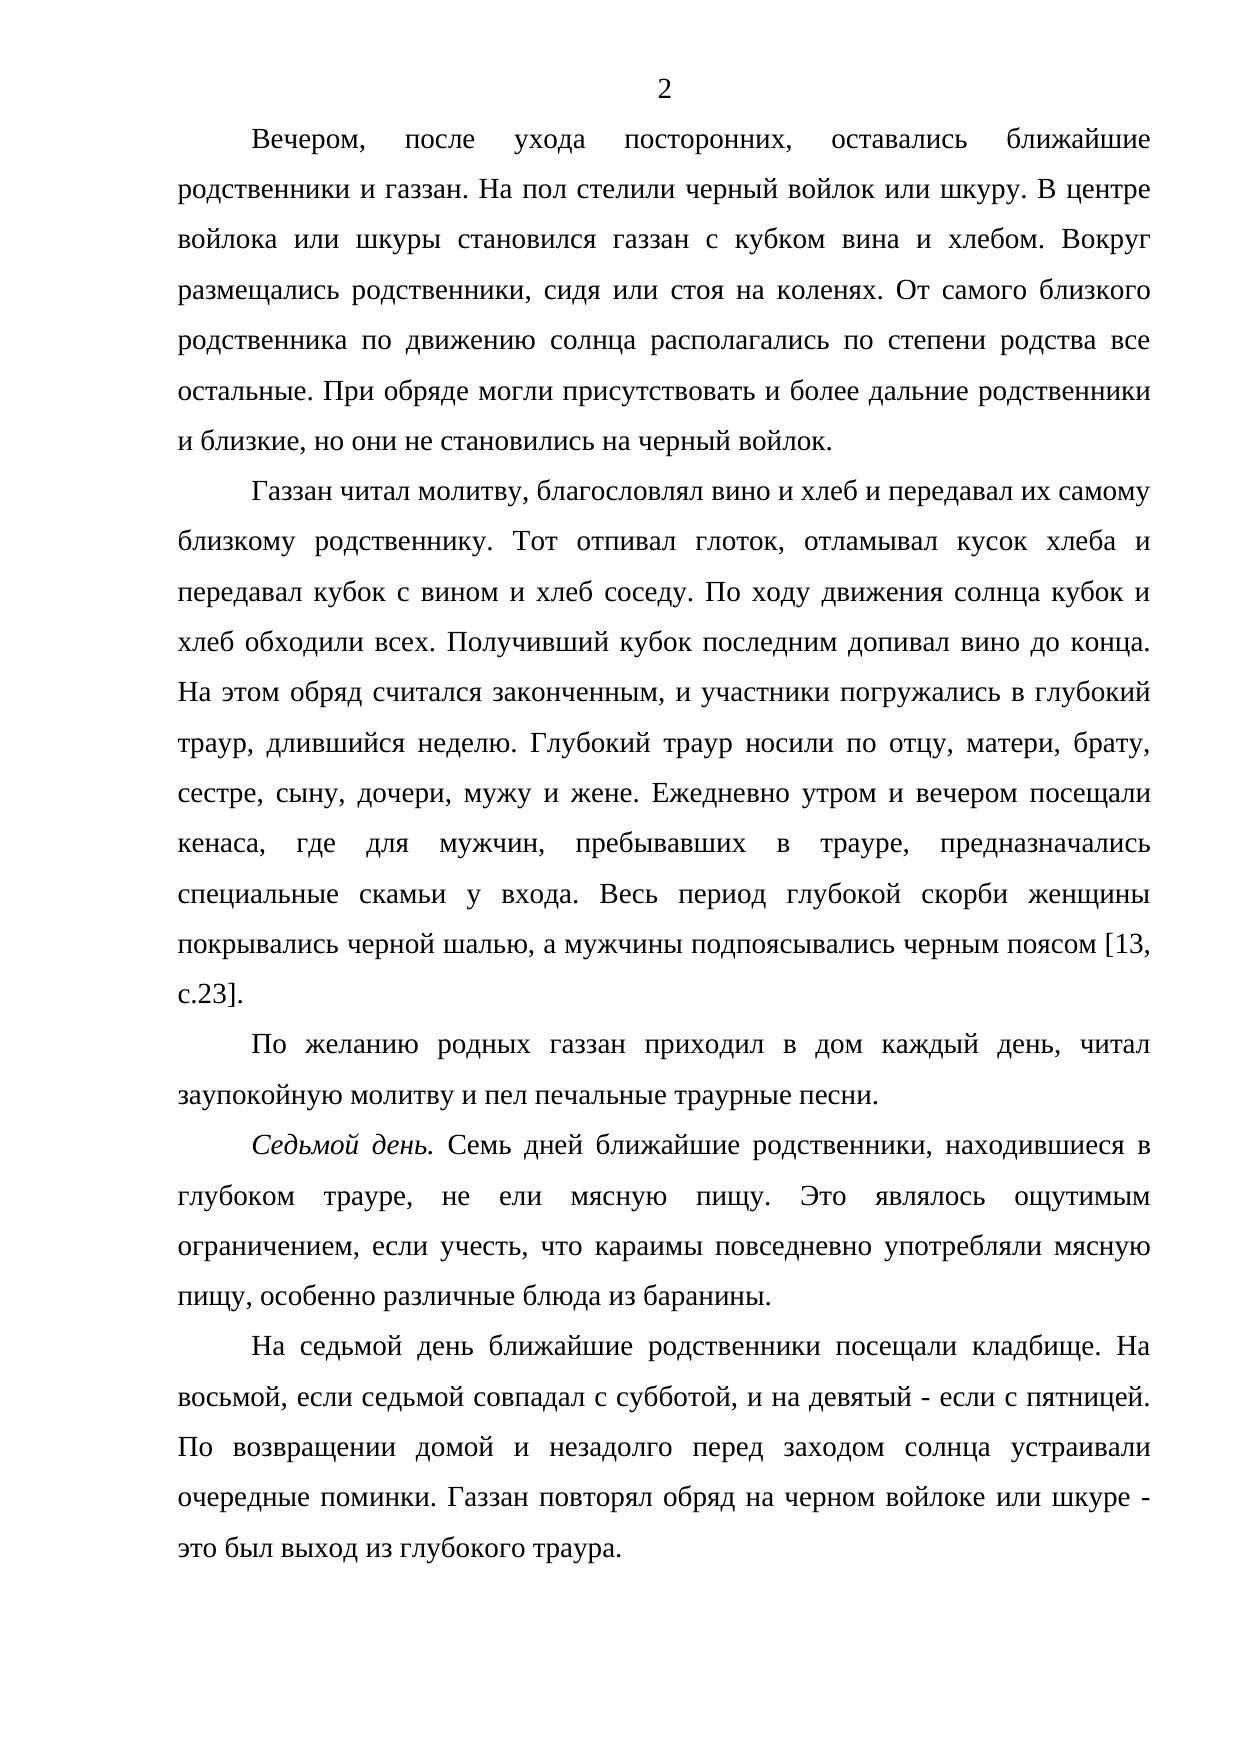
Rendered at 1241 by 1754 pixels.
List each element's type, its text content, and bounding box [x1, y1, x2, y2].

text По желанию родных газзан приходил в дом каждый день, читал заупокойную молитву и пел печальные траурные песни. [177, 1027, 1152, 1111]
text Седьмой день. Семь дней ближайшие родственники, находившиеся в глубоком трауре, не ели мясную пищу. Это являлось ощутимым ограничением, если учесть, что караимы повседневно употребляли мясную пищу, особенно различные блюда из баранины. [177, 1127, 1152, 1312]
text На седьмой день ближайшие родственники посещали кладбище. На восьмой, если седьмой совпадал с субботой, и на девятый - если с пятницей. По возвращении домой и незадолго перед заходом солнца устраивали очередные поминки. Газзан повторял обряд на черном войлоке или шкуре - это был выход из глубокого траура. [177, 1328, 1152, 1563]
text Газзан читал молитву, благословлял вино и хлеб и передавал их самому близкому родственнику. Тот отпивал глоток, отламывал кусок хлеба и передавал кубок с вином и хлеб соседу. По ходу движения солнца кубок и хлеб обходили всех. Получивший кубок последним допивал вино до конца. На этом обряд считался законченным, и участники погружались в глубокий траур, длившийся неделю. Глубокий траур носили по отцу, матери, брату, сестре, сыну, дочери, мужу и жене. Ежедневно утром и вечером посещали кенаса, где для мужчин, пребывавших в трауре, предназначались специальные скамьи у входа. Весь период глубокой скорби женщины покрывались черной шалью, а мужчины подпоясывались черным поясом [13, с.23]. [177, 473, 1152, 1010]
text Вечером, после ухода посторонних, оставались ближайшие родственники и газзан. На пол стелили черный войлок или шкуру. В центре войлока или шкуры становился газзан с кубком вина и хлебом. Вокруг размещались родственники, сидя или стоя на коленях. От самого близкого родственника по движению солнца располагались по степени родства все остальные. При обряде могли присутствовать и более дальние родственники и близкие, но они не становились на черный войлок. [177, 121, 1152, 456]
